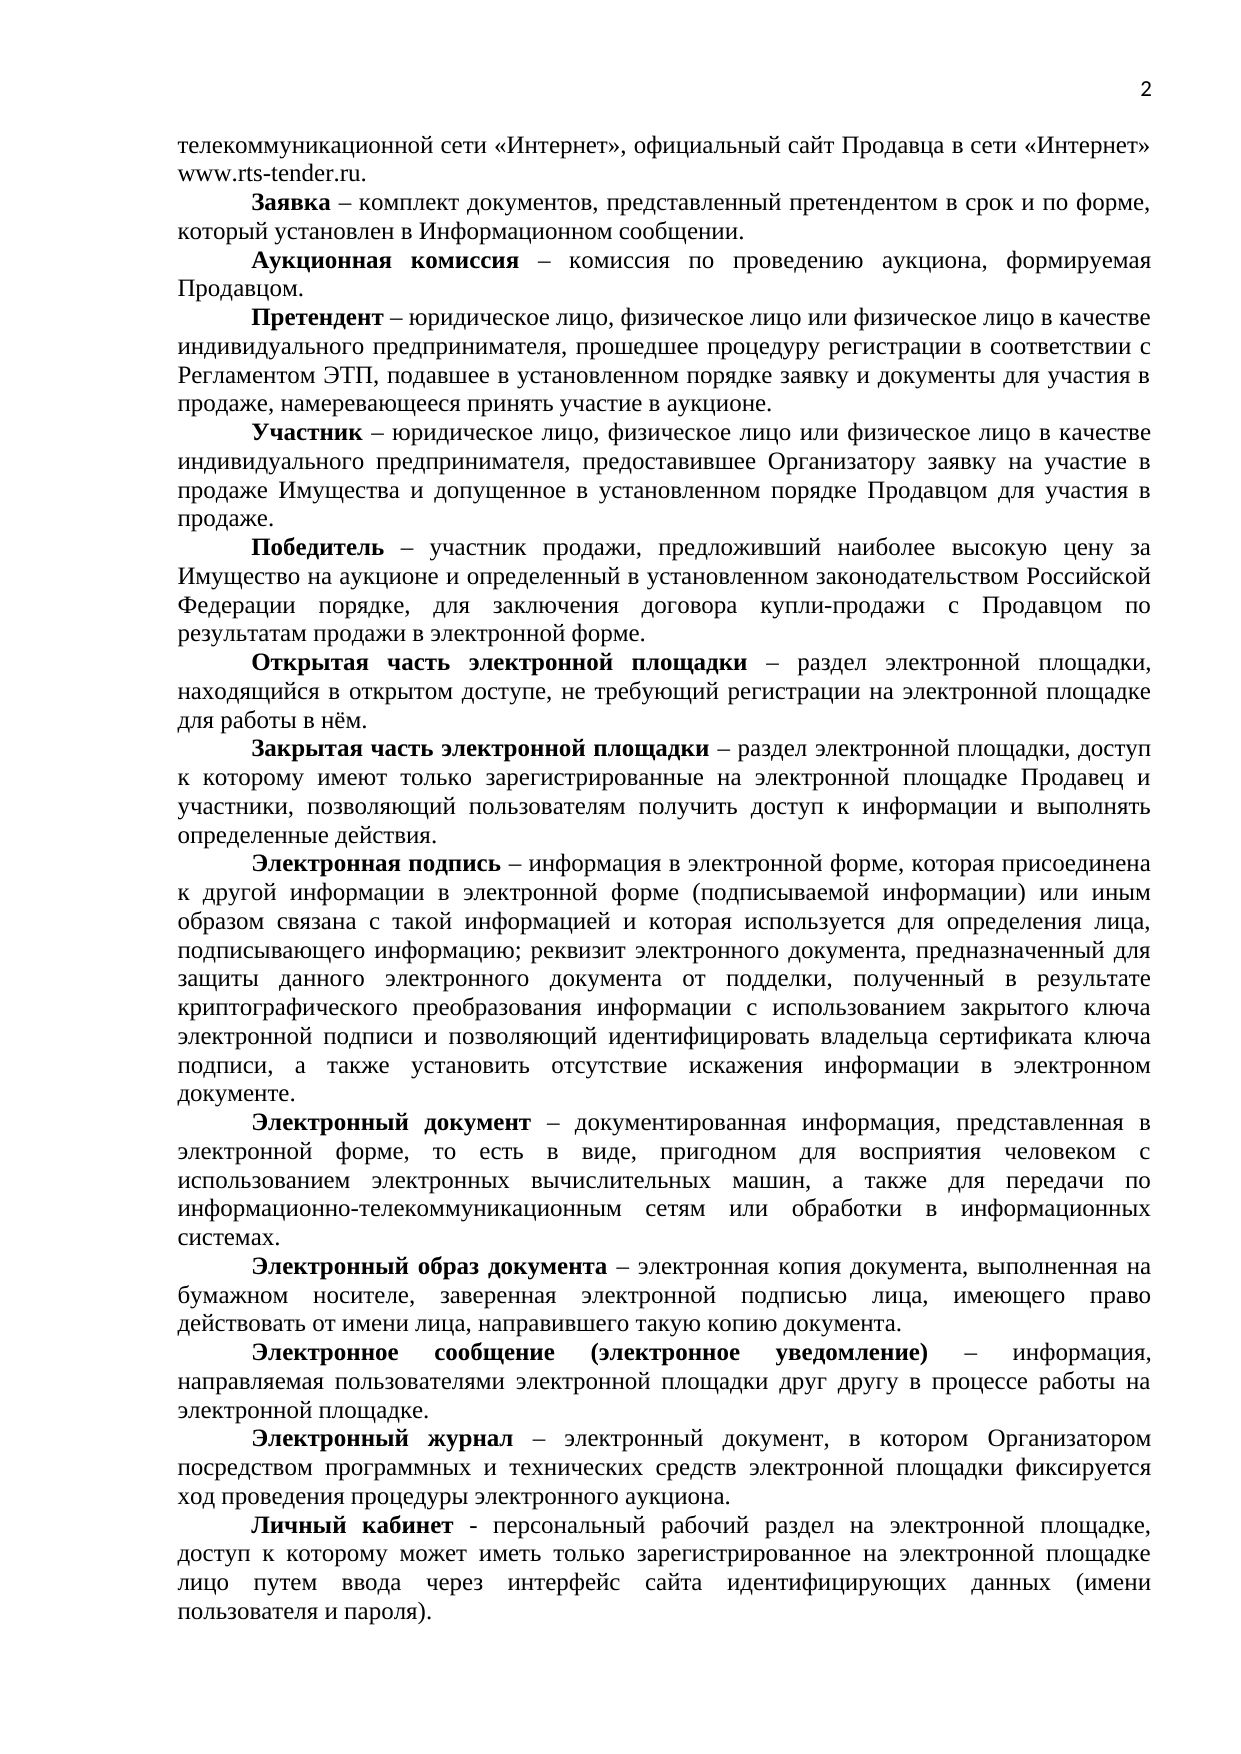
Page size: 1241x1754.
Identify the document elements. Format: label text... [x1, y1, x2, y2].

text Аукционная комиссия – комиссия по проведению аукциона, формируемая Продавцом. [177, 245, 1152, 302]
text Электронная подпись – информация в электронной форме, которая присоединена к другой информации в электронной форме (подписываемой информации) или иным образом связана с такой информацией и которая используется для определения лица, подписывающего информацию; реквизит электронного документа, предназначенный для защиты данного электронного документа от подделки, полученный в результате криптографического преобразования информации с использованием закрытого ключа электронной подписи и позволяющий идентифицировать владельца сертификата ключа подписи, а также установить отсутствие искажения информации в электронном документе. [177, 848, 1152, 1107]
text Электронный документ – документированная информация, представленная в электронной форме, то есть в виде, пригодном для восприятия человеком с использованием электронных вычислительных машин, а также для передачи по информационно-телекоммуникационным сетям или обработки в информационных системах. [177, 1107, 1152, 1251]
text Участник – юридическое лицо, физическое лицо или физическое лицо в качестве индивидуального предпринимателя, предоставившее Организатору заявку на участие в продаже Имущества и допущенное в установленном порядке Продавцом для участия в продаже. [177, 417, 1152, 532]
text Личный кабинет - персональный рабочий раздел на электронной площадке, доступ к которому может иметь только зарегистрированное на электронной площадке лицо путем ввода через интерфейс сайта идентифицирующих данных (имени пользователя и пароля). [177, 1510, 1152, 1625]
text Электронный журнал – электронный документ, в котором Организатором посредством программных и технических средств электронной площадки фиксируется ход проведения процедуры электронного аукциона. [177, 1423, 1152, 1510]
text Открытая часть электронной площадки – раздел электронной площадки, находящийся в открытом доступе, не требующий регистрации на электронной площадке для работы в нём. [177, 647, 1152, 733]
text Победитель – участник продажи, предложивший наиболее высокую цену за Имущество на аукционе и определенный в установленном законодательством Российской Федерации порядке, для заключения договора купли-продажи с Продавцом по результатам продажи в электронной форме. [177, 532, 1152, 647]
text Электронный образ документа – электронная копия документа, выполненная на бумажном носителе, заверенная электронной подписью лица, имеющего право действовать от имени лица, направившего такую копию документа. [177, 1251, 1152, 1337]
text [177, 130, 1152, 187]
text Закрытая часть электронной площадки – раздел электронной площадки, доступ к которому имеют только зарегистрированные на электронной площадке Продавец и участники, позволяющий пользователям получить доступ к информации и выполнять определенные действия. [177, 733, 1152, 848]
text Претендент – юридическое лицо, физическое лицо или физическое лицо в качестве индивидуального предпринимателя, прошедшее процедуру регистрации в соответствии с Регламентом ЭТП, подавшее в установленном порядке заявку и документы для участия в продаже, намеревающееся принять участие в аукционе. [177, 302, 1152, 417]
text Электронное сообщение (электронное уведомление) – информация, направляемая пользователями электронной площадки друг другу в процессе работы на электронной площадке. [177, 1337, 1152, 1423]
text Заявка – комплект документов, представленный претендентом в срок и по форме, который установлен в Информационном сообщении. [177, 187, 1152, 245]
